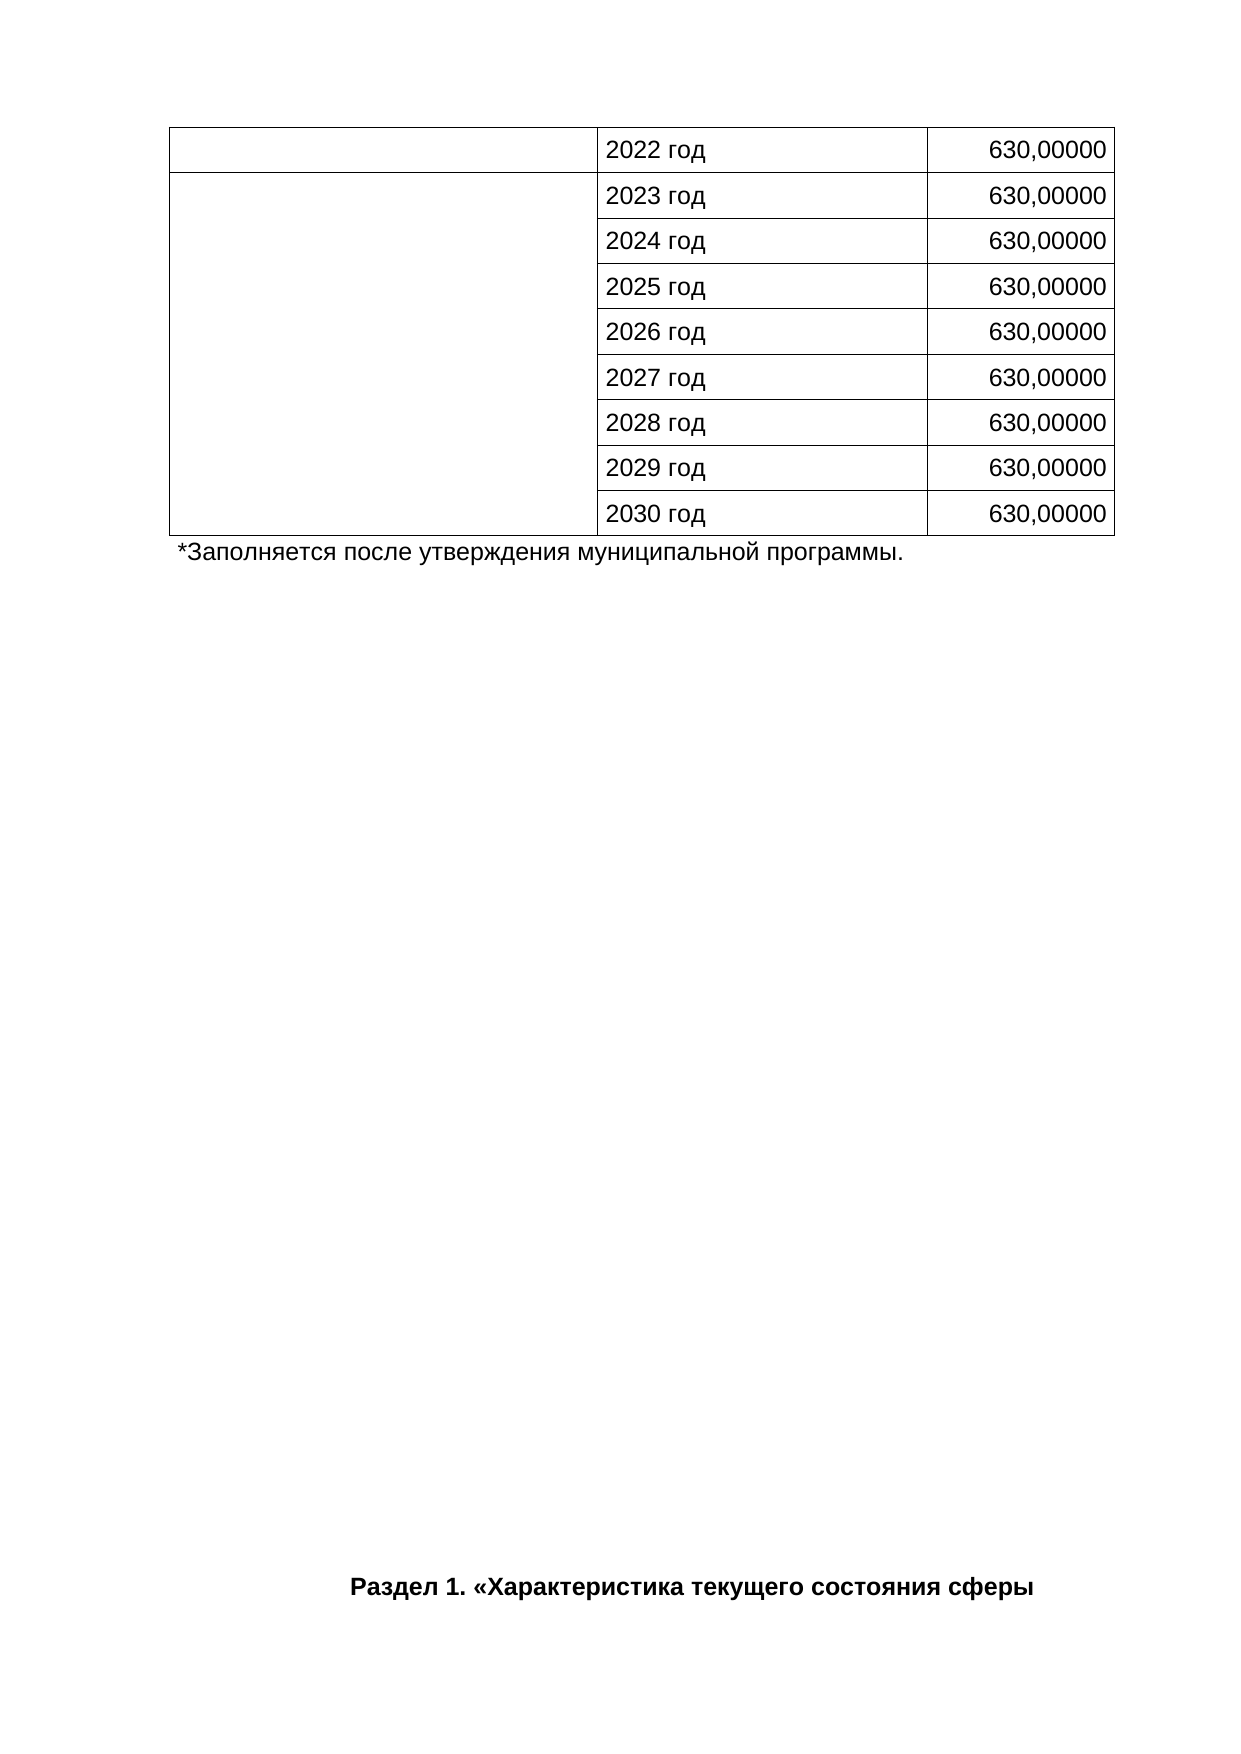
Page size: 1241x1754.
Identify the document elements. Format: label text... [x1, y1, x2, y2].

table_cell 2022 год [598, 128, 927, 172]
table_cell 630,00000 [928, 128, 1114, 172]
table_cell 630,00000 [928, 400, 1114, 444]
table_cell 2026 год [598, 309, 927, 354]
table_cell 630,00000 [928, 219, 1114, 263]
text Раздел 1. «Характеристика текущего состояния сферы [177, 1571, 1152, 1600]
table_cell 2030 год [598, 491, 927, 535]
table_cell 630,00000 [928, 491, 1114, 535]
table_cell 630,00000 [928, 309, 1114, 354]
table_cell 2028 год [598, 400, 927, 444]
table_cell 2024 год [598, 219, 927, 263]
table_cell [170, 173, 597, 535]
table_cell 2023 год [598, 173, 927, 217]
table_cell 630,00000 [928, 355, 1114, 399]
table_cell 630,00000 [928, 446, 1114, 490]
table_cell 2027 год [598, 355, 927, 399]
text *Заполняется после утверждения муниципальной программы. [177, 536, 1152, 565]
table_cell 2025 год [598, 264, 927, 308]
table_cell 630,00000 [928, 173, 1114, 217]
table_cell 630,00000 [928, 264, 1114, 308]
table_cell 2029 год [598, 446, 927, 490]
